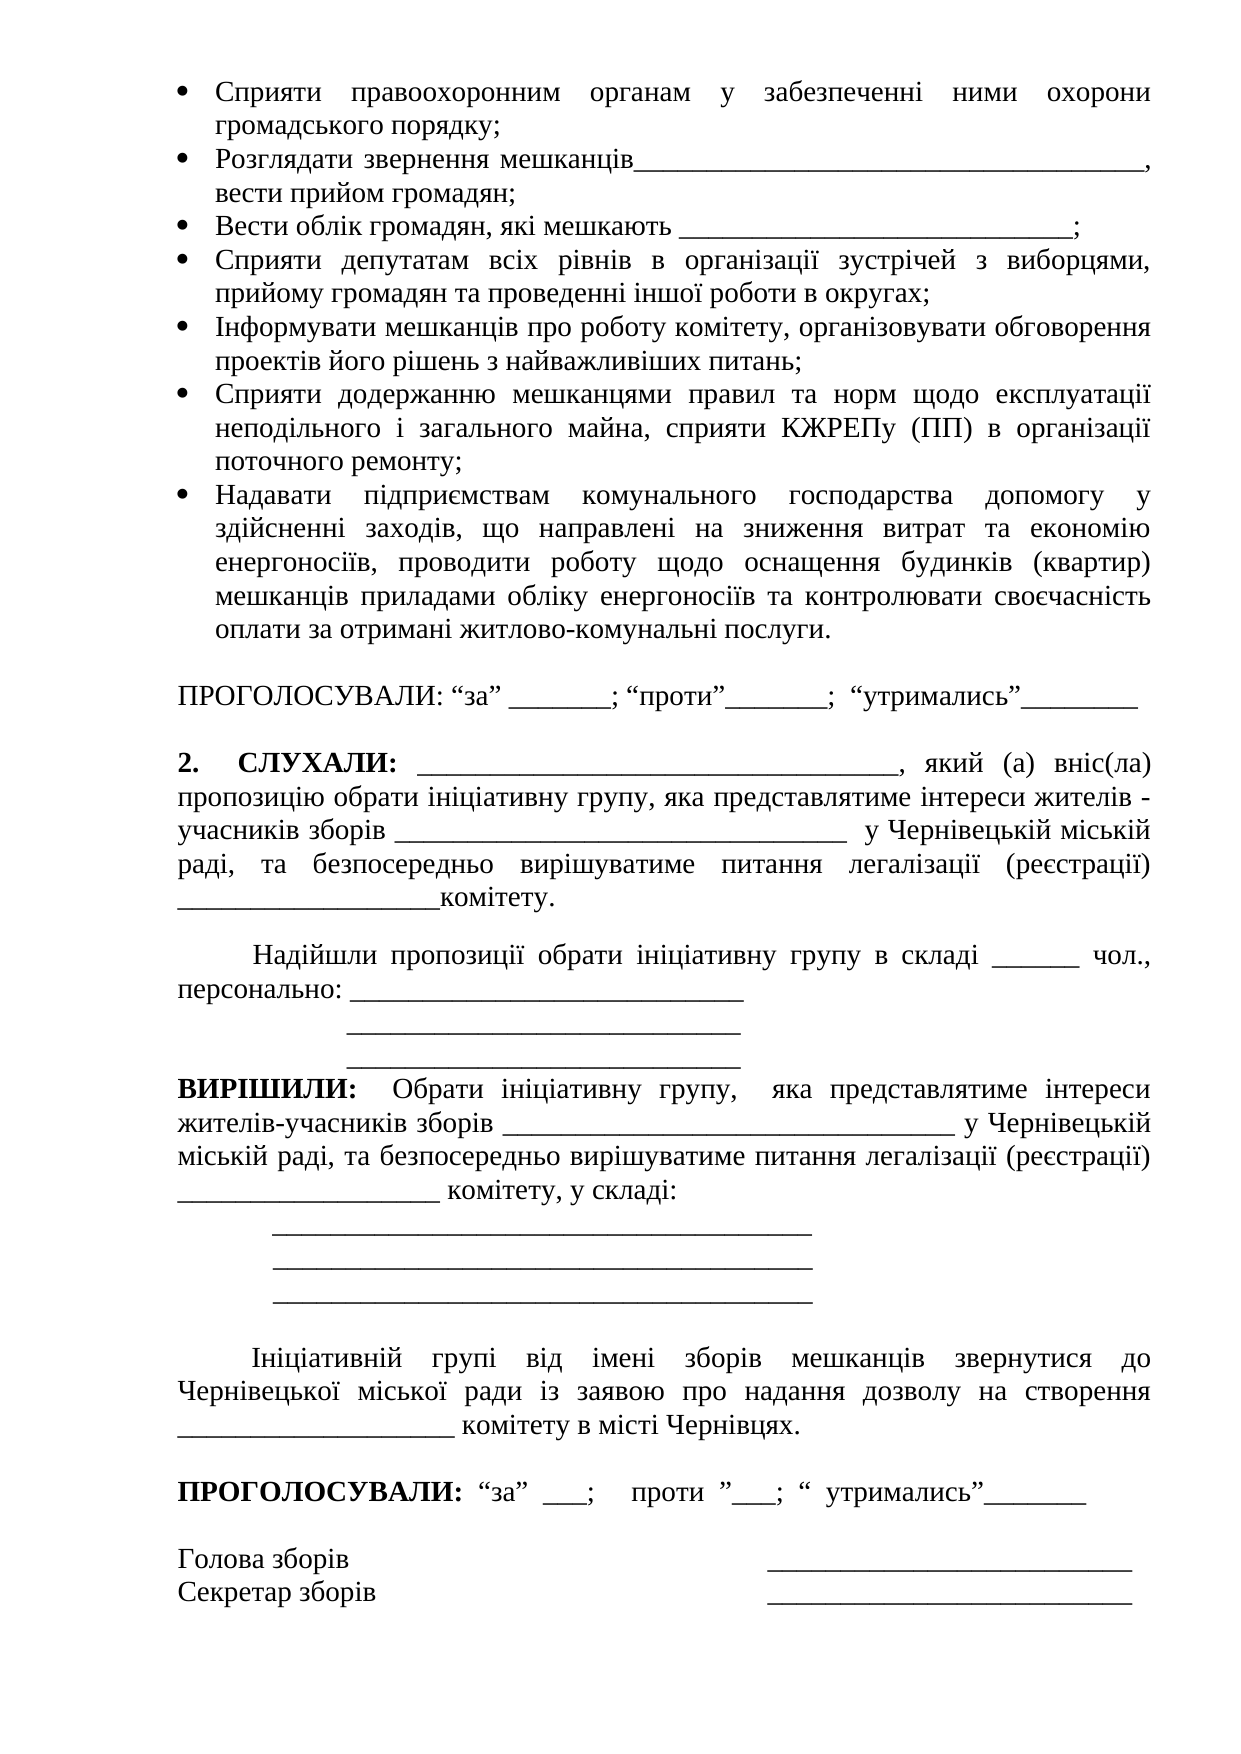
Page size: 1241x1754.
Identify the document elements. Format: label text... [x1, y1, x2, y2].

text _____________________________________ [177, 1273, 1152, 1306]
list Сприяти депутатам всіх рівнів в організації зустрічей з виборцями, прийому громадян та проведенні іншої роботи в округах; [177, 242, 1152, 309]
text ___________________________ [177, 1038, 1152, 1071]
list Надавати підприємствам комунального господарства допомогу у здійсненні заходів, що направлені на зниження витрат та економію енергоносіїв, проводити роботу щодо оснащення будинків (квартир) мешканців приладами обліку енергоносіїв та контролювати своєчасність оплати за отримані житлово-комунальні послуги. [177, 477, 1152, 645]
text Голова зборів _________________________ [177, 1541, 1152, 1574]
text 2. СЛУХАЛИ: _________________________________, який (а) вніс(ла) пропозицію обрати ініціативну групу, яка представлятиме інтереси жителів - учасників зборів _______________________________ у Чернівецькій міській раді, та безпосередньо вирішуватиме питання легалізації (реєстрації) __________________комітету. [177, 745, 1152, 913]
list Інформувати мешканців про роботу комітету, організовувати обговорення проектів його рішень з найважливіших питань; [177, 309, 1152, 376]
text ПРОГОЛОСУВАЛИ: “за” _______; “проти”_______; “утримались”________ [177, 678, 1152, 712]
text ПРОГОЛОСУВАЛИ: “за” ___; проти ”___; “ утримались”_______ [177, 1474, 1152, 1507]
text _____________________________________ [177, 1206, 1152, 1239]
text ВИРІШИЛИ: Обрати ініціативну групу, яка представлятиме інтереси жителів-учасників зборів _______________________________ у Чернівецькій міській раді, та безпосередньо вирішуватиме питання легалізації (реєстрації) __________________ комітету, у складі: [177, 1071, 1152, 1206]
text _____________________________________ [177, 1239, 1152, 1273]
text Ініціативній групі від імені зборів мешканців звернутися до Чернівецької міської ради із заявою про надання дозволу на створення ___________________ комітету в місті Чернівцях. [177, 1340, 1152, 1440]
text Надійшли пропозиції обрати ініціативну групу в складі ______ чол., персонально: ___________________________ [177, 937, 1152, 1004]
list Сприяти правоохоронним органам у забезпеченні ними охорони громадського порядку; [177, 74, 1152, 141]
text ___________________________ [177, 1004, 1152, 1038]
list Вести облік громадян, які мешкають ___________________________; [177, 208, 1152, 242]
text Секретар зборів _________________________ [177, 1574, 1152, 1608]
list Сприяти додержанню мешканцями правил та норм щодо експлуатації неподільного і загального майна, сприяти КЖРЕПу (ПП) в організації поточного ремонту; [177, 376, 1152, 477]
list Розглядати звернення мешканців___________________________________, вести прийом громадян; [177, 141, 1152, 208]
